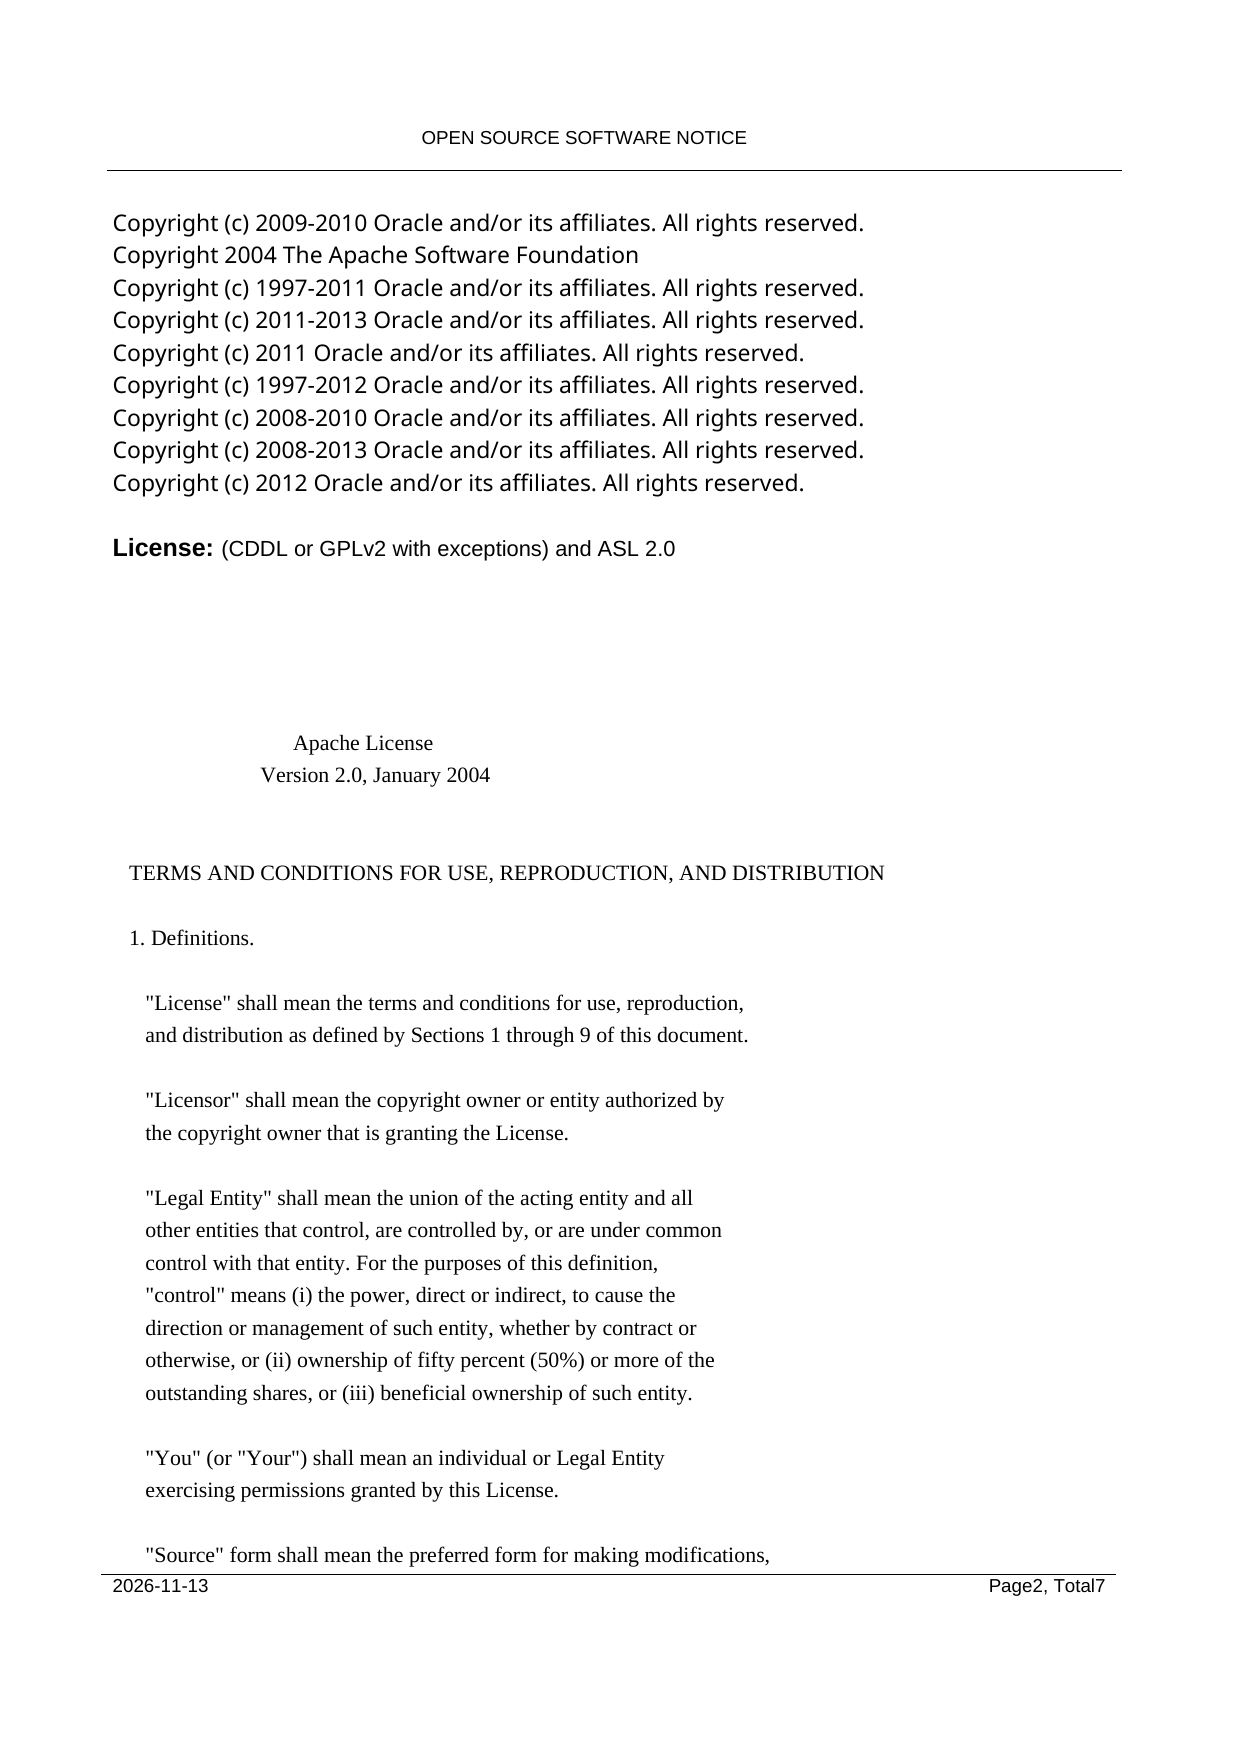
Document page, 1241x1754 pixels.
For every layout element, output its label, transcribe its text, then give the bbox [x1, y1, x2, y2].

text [112, 206, 1128, 531]
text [112, 564, 1128, 1571]
text License: (CDDL or GPLv2 with exceptions) and ASL 2.0 [112, 531, 1128, 564]
